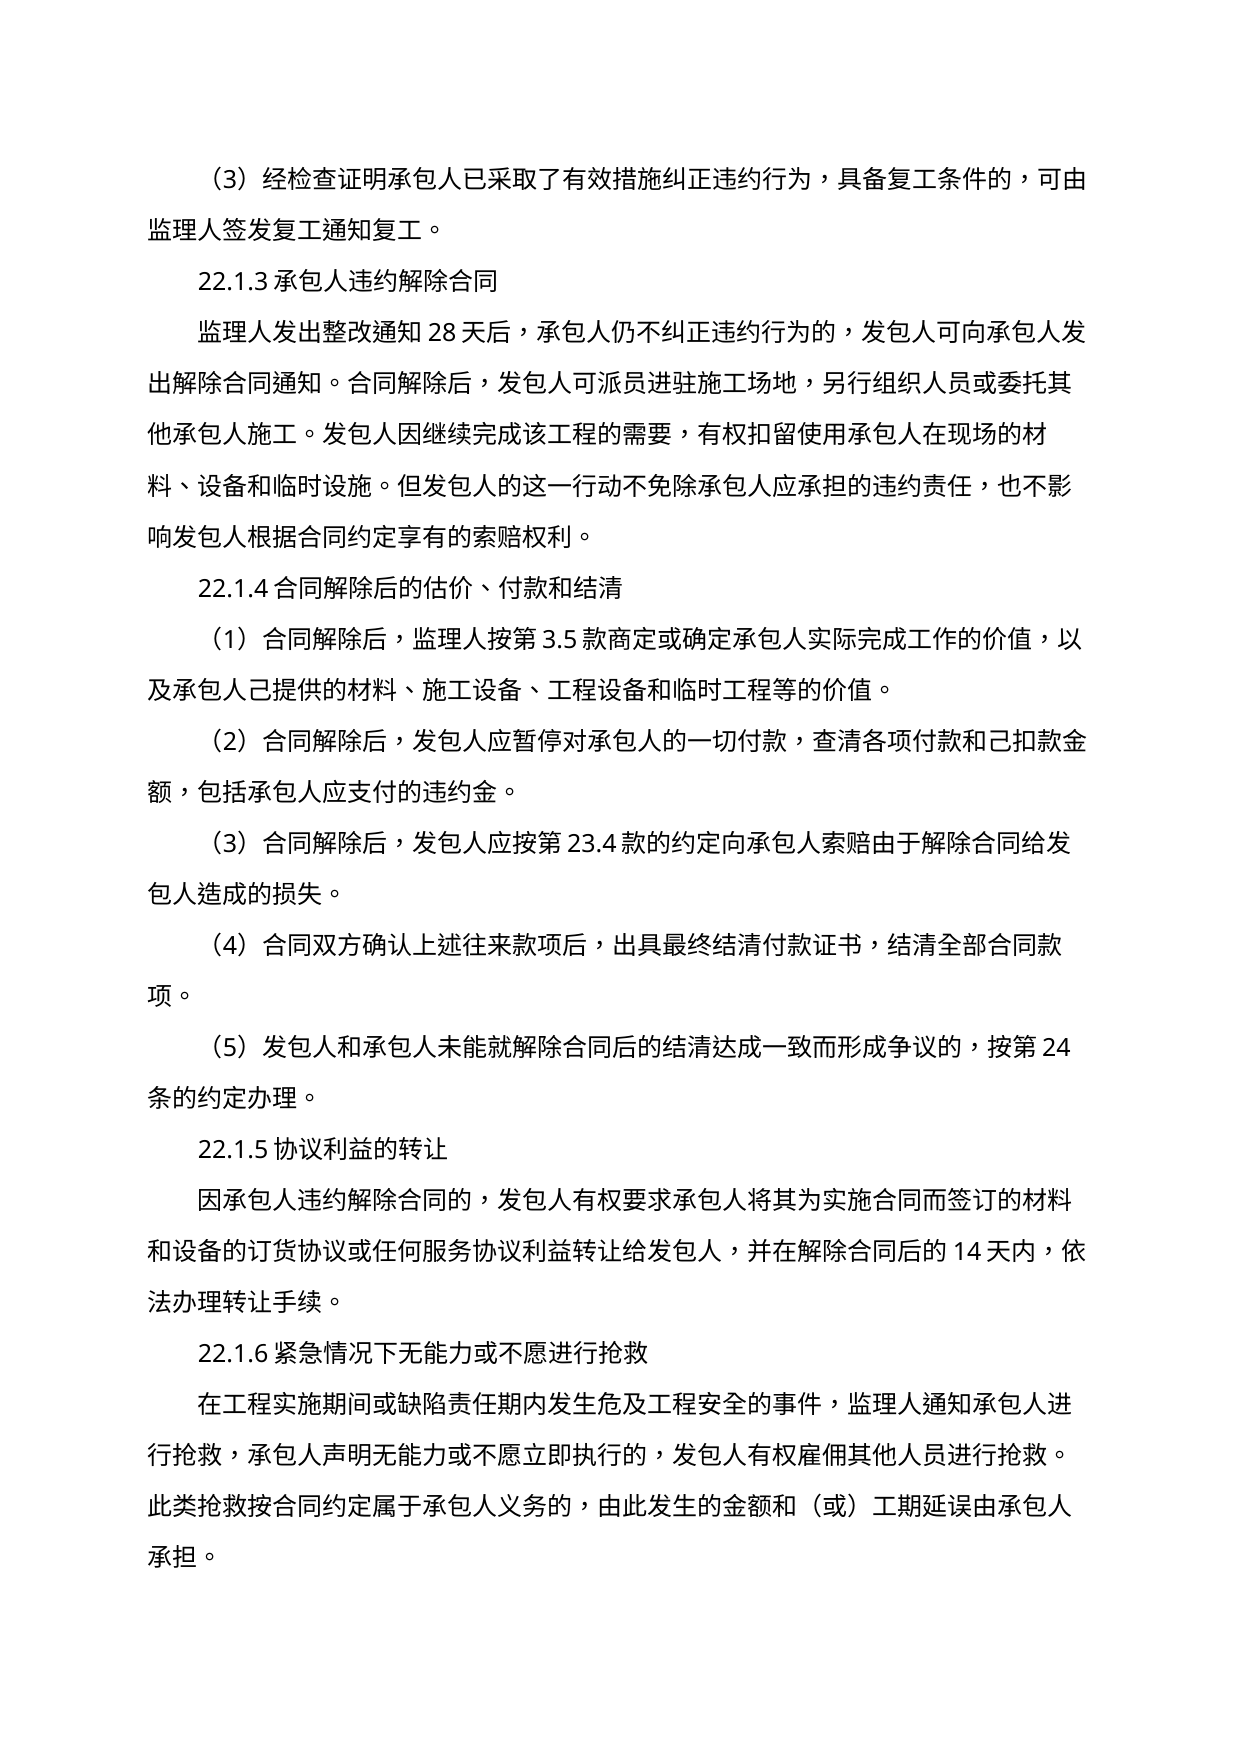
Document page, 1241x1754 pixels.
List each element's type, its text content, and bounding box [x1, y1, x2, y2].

text （2）合同解除后，发包人应暂停对承包人的一切付款，查清各项付款和己扣款金额，包括承包人应支付的违约金。 [148, 723, 1093, 808]
text 22.1.4合同解除后的估价、付款和结清 [148, 570, 1093, 604]
text （5）发包人和承包人未能就解除合同后的结清达成一致而形成争议的，按第24条的约定办理。 [148, 1030, 1093, 1115]
text 监理人发出整改通知28天后，承包人仍不纠正违约行为的，发包人可向承包人发出解除合同通知。合同解除后，发包人可派员进驻施工场地，另行组织人员或委托其他承包人施工。发包人因继续完成该工程的需要，有权扣留使用承包人在现场的材料、设备和临时设施。但发包人的这一行动不免除承包人应承担的违约责任，也不影响发包人根据合同约定享有的索赔权利。 [148, 315, 1093, 553]
text （4）合同双方确认上述往来款项后，出具最终结清付款证书，结清全部合同款项。 [148, 928, 1093, 1013]
text 因承包人违约解除合同的，发包人有权要求承包人将其为实施合同而签订的材料和设备的订货协议或任何服务协议利益转让给发包人，并在解除合同后的14天内，依法办理转让手续。 [148, 1183, 1093, 1319]
text 22.1.5协议利益的转让 [148, 1132, 1093, 1166]
text （3）合同解除后，发包人应按第23.4款的约定向承包人索赔由于解除合同给发包人造成的损失。 [148, 826, 1093, 911]
text 22.1.6紧急情况下无能力或不愿进行抢救 [148, 1336, 1093, 1370]
text 22.1.3承包人违约解除合同 [148, 264, 1093, 298]
text 在工程实施期间或缺陷责任期内发生危及工程安全的事件，监理人通知承包人进行抢救，承包人声明无能力或不愿立即执行的，发包人有权雇佣其他人员进行抢救。此类抢救按合同约定属于承包人义务的，由此发生的金额和（或）工期延误由承包人承担。 [148, 1387, 1093, 1574]
text （3）经检查证明承包人已采取了有效措施纠正违约行为，具备复工条件的，可由监理人签发复工通知复工。 [148, 162, 1093, 247]
text （1）合同解除后，监理人按第3.5款商定或确定承包人实际完成工作的价值，以及承包人己提供的材料、施工设备、工程设备和临时工程等的价值。 [148, 621, 1093, 706]
